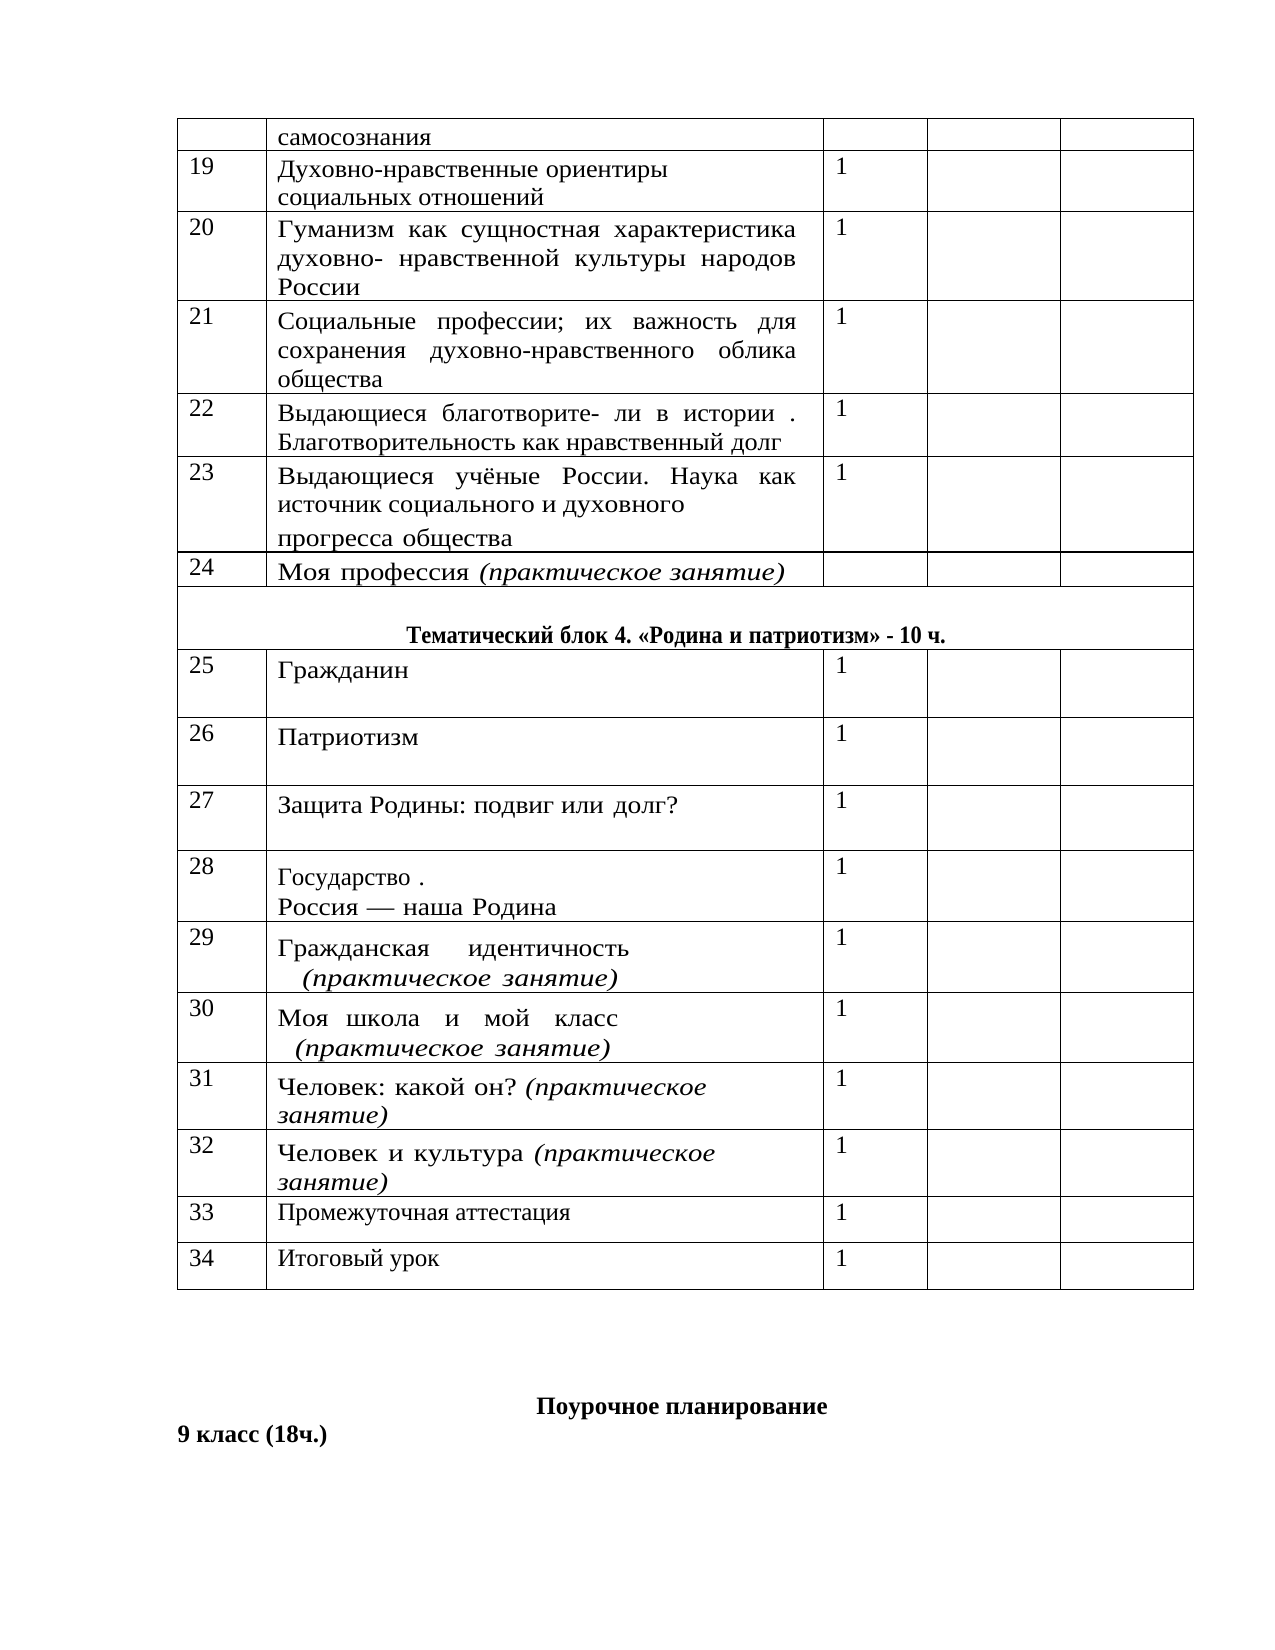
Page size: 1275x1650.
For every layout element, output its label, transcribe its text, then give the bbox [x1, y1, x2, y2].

table_cell 28 [178, 851, 266, 921]
table_cell 18 [178, 119, 266, 150]
table_cell 1 [824, 301, 927, 392]
table_cell 22 [178, 394, 266, 456]
table_cell [928, 718, 1060, 784]
table_cell [1061, 993, 1193, 1062]
table_cell 1 [824, 212, 927, 300]
table_cell 27 [178, 786, 266, 850]
table_cell Социальные профессии; их важность для сохранения духовно-нравственного облика общества [267, 301, 823, 392]
table_cell [1061, 718, 1193, 784]
table_cell 25 [178, 650, 266, 717]
table_cell Человек: какой он? (практическое занятие) [267, 1063, 823, 1129]
table_cell [1061, 851, 1193, 921]
table_cell Государство . Россия — наша Родина [267, 851, 823, 921]
table_cell [1061, 301, 1193, 392]
table_cell 1 [824, 650, 927, 717]
table_cell 1 [824, 394, 927, 456]
table_cell 1 [824, 151, 927, 211]
table_cell 1 [824, 1197, 927, 1242]
table_cell 1 [824, 457, 927, 551]
table_cell [1061, 1130, 1193, 1196]
table_cell [824, 553, 927, 586]
table_cell [928, 922, 1060, 992]
table_cell Итоговый урок [267, 1243, 823, 1289]
table_cell [1061, 119, 1193, 150]
table_cell 1 [824, 1063, 927, 1129]
table_cell 1 [824, 786, 927, 850]
table_cell [928, 212, 1060, 300]
table_cell [928, 650, 1060, 717]
table_cell Тематический блок 4. «Родина и патриотизм» - 10 ч. [178, 587, 1193, 649]
table_cell Моя школа и мой класс (практическое занятие) [267, 993, 823, 1062]
table_cell 31 [178, 1063, 266, 1129]
table_cell Гражданская идентичность (практическое занятие) [267, 922, 823, 992]
table_cell 1 [824, 1243, 927, 1289]
table_cell 30 [178, 993, 266, 1062]
table_cell [928, 301, 1060, 392]
table_cell 1 [824, 718, 927, 784]
table_cell 23 [178, 457, 266, 551]
table_cell 34 [178, 1243, 266, 1289]
table_cell [928, 394, 1060, 456]
table_cell [928, 151, 1060, 211]
table_cell [928, 786, 1060, 850]
table_cell 24 [178, 553, 266, 586]
table_cell 1 [824, 993, 927, 1062]
table_cell 1 [824, 922, 927, 992]
table_cell 19 [178, 151, 266, 211]
table_cell [1061, 922, 1193, 992]
table_cell 1 [824, 1130, 927, 1196]
table_cell 32 [178, 1130, 266, 1196]
table_cell [1061, 650, 1193, 717]
table_cell [928, 553, 1060, 586]
table_cell Патриотизм [267, 718, 823, 784]
table_cell Выдающиеся благотворите- ли в истории . Благотворительность как нравственный долг [267, 394, 823, 456]
table_cell [1061, 1063, 1193, 1129]
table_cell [267, 119, 823, 150]
table_cell 26 [178, 718, 266, 784]
table_cell Защита Родины: подвиг или долг? [267, 786, 823, 850]
table_cell [928, 1130, 1060, 1196]
table_cell Духовно-нравственные ориентиры социальных отношений [267, 151, 823, 211]
table_cell [1061, 786, 1193, 850]
table_cell [928, 1243, 1060, 1289]
text Поурочное планирование [177, 1391, 1186, 1419]
table_cell [928, 1063, 1060, 1129]
text 9 класс (18ч.) [177, 1419, 1186, 1448]
table_cell [1061, 151, 1193, 211]
table_cell 21 [178, 301, 266, 392]
table_cell [928, 119, 1060, 150]
table_cell Гражданин [267, 650, 823, 717]
table_cell Моя профессия (практическое занятие) [267, 553, 823, 586]
table_cell Гуманизм как сущностная характеристика духовно- нравственной культуры народов России [267, 212, 823, 300]
table_cell [928, 1197, 1060, 1242]
table_cell 29 [178, 922, 266, 992]
table_cell [928, 457, 1060, 551]
table_cell Человек и культура (практическое занятие) [267, 1130, 823, 1196]
table_cell [928, 851, 1060, 921]
table_cell [1061, 1197, 1193, 1242]
table_cell [928, 993, 1060, 1062]
table_cell 1 [824, 851, 927, 921]
table_cell [1061, 394, 1193, 456]
table_cell [1061, 553, 1193, 586]
table_cell 20 [178, 212, 266, 300]
table_cell [1061, 212, 1193, 300]
table_cell [1061, 457, 1193, 551]
table_cell Промежуточная аттестация [267, 1197, 823, 1242]
table_cell 33 [178, 1197, 266, 1242]
table_cell [1061, 1243, 1193, 1289]
table_cell Выдающиеся учёные России. Наука как источник социального и духовного прогресса общества [267, 457, 823, 551]
table_cell 1 [824, 119, 927, 150]
